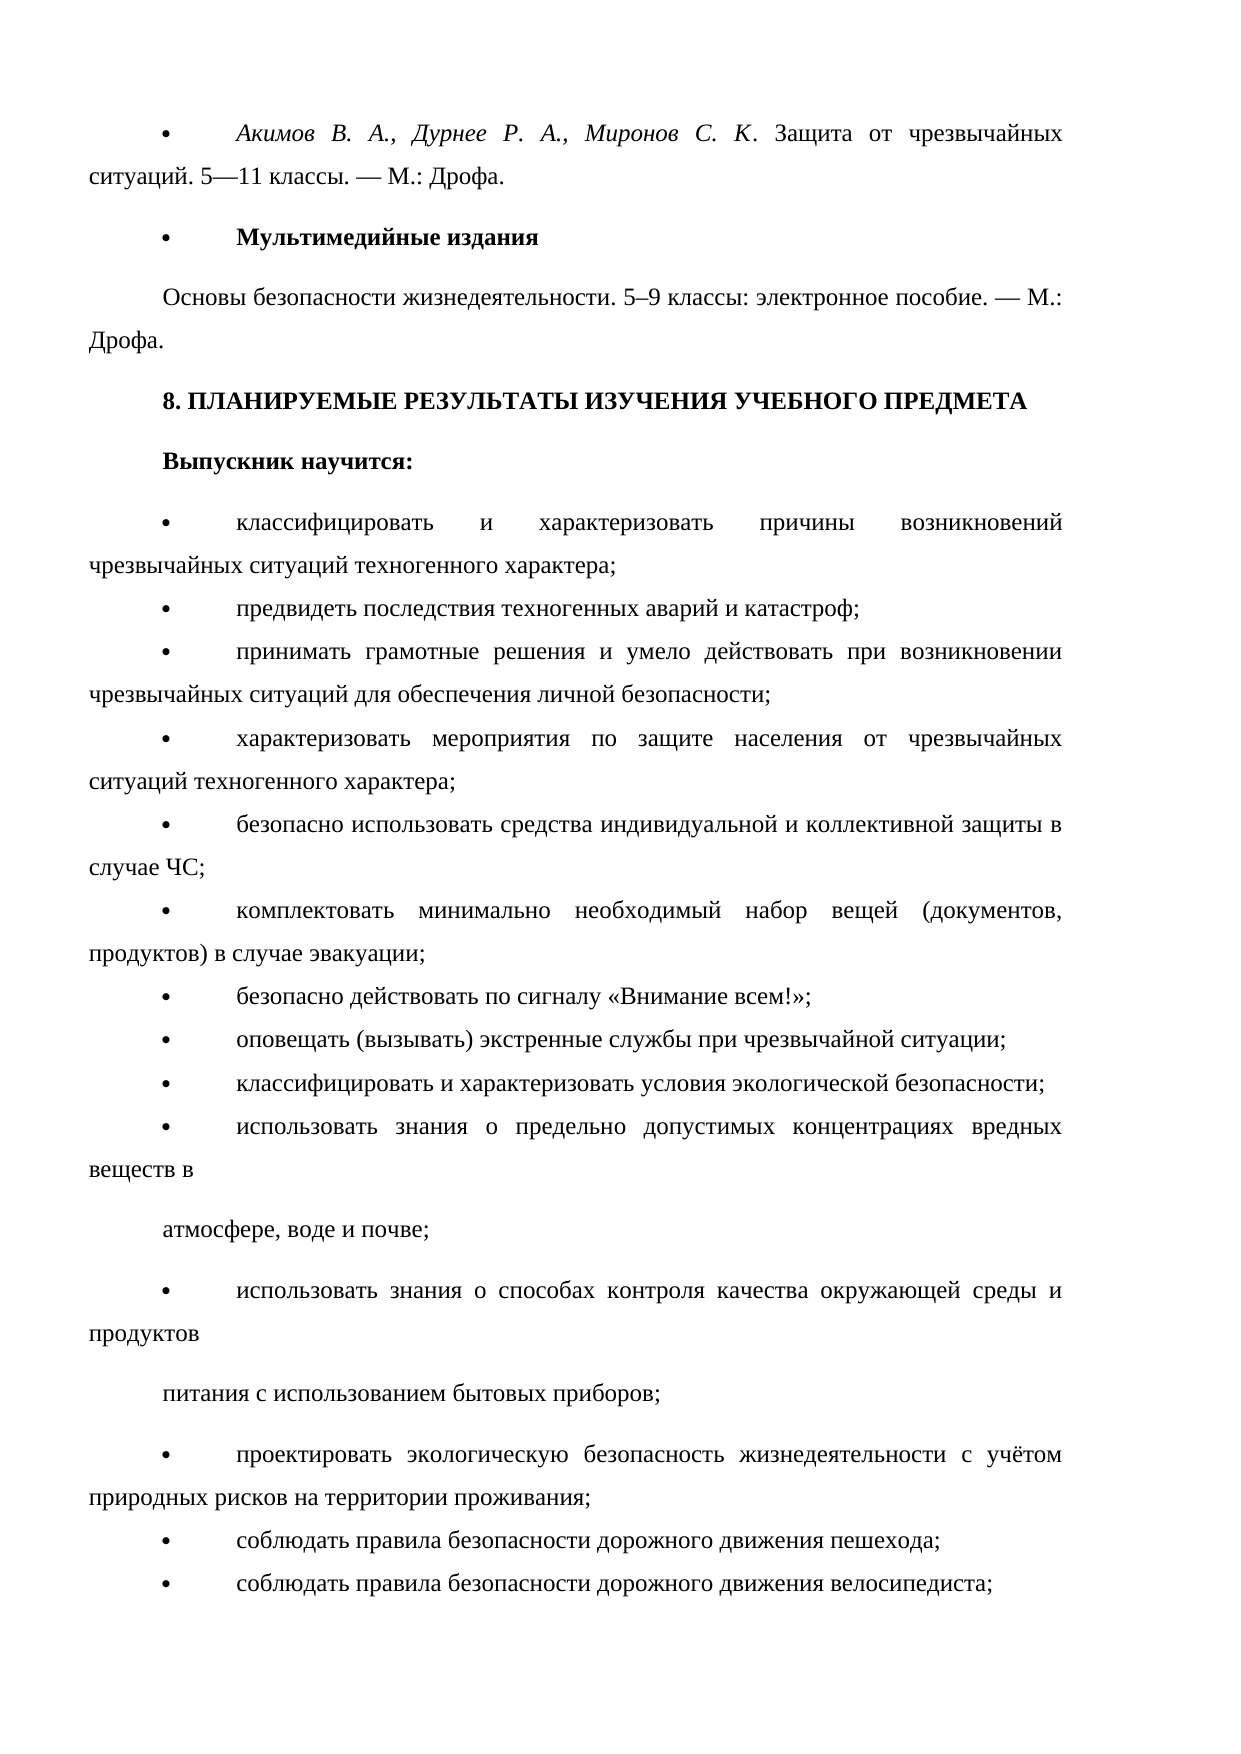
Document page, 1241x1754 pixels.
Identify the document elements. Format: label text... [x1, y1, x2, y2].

text 8. ПЛАНИРУЕМЫЕ РЕЗУЛЬТАТЫ ИЗУЧЕНИЯ УЧЕБНОГО ПРЕДМЕТА [88, 386, 1063, 415]
list использовать знания о способах контроля качества окружающей среды и продуктов [88, 1275, 1063, 1347]
list классифицировать и характеризовать условия экологической безопасности; [88, 1068, 1063, 1096]
list классифицировать и характеризовать причины возникновений чрезвычайных ситуаций техногенного характера; [88, 507, 1063, 579]
text Основы безопасности жизнедеятельности. 5–9 классы: электронное пособие. — М.: Дрофа. [88, 282, 1063, 354]
list проектировать экологическую безопасность жизнедеятельности с учётом природных рисков на территории проживания; [88, 1439, 1063, 1511]
list комплектовать минимально необходимый набор вещей (документов, продуктов) в случае эвакуации; [88, 895, 1063, 967]
list предвидеть последствия техногенных аварий и катастроф; [88, 593, 1063, 622]
list Мультимедийные издания [88, 222, 1063, 251]
list соблюдать правила безопасности дорожного движения пешехода; [88, 1525, 1063, 1554]
list характеризовать мероприятия по защите населения от чрезвычайных ситуаций техногенного характера; [88, 723, 1063, 794]
list оповещать (вызывать) экстренные службы при чрезвычайной ситуации; [88, 1024, 1063, 1053]
text Выпускник научится: [88, 446, 1063, 475]
list использовать знания о предельно допустимых концентрациях вредных веществ в [88, 1111, 1063, 1183]
list соблюдать правила безопасности дорожного движения велосипедиста; [88, 1568, 1063, 1597]
list принимать грамотные решения и умело действовать при возникновении чрезвычайных ситуаций для обеспечения личной безопасности; [88, 636, 1063, 708]
text атмосфере, воде и почве; [88, 1214, 1063, 1243]
list Акимов В. А., Дурнее Р. А., Миронов С. К. Защита от чрезвычайных ситуаций. 5—11 классы. — М.: Дрофа. [88, 118, 1063, 190]
text питания с использованием бытовых приборов; [88, 1378, 1063, 1407]
list безопасно действовать по сигналу «Внимание всем!»; [88, 981, 1063, 1010]
list безопасно использовать средства индивидуальной и коллективной защиты в случае ЧС; [88, 809, 1063, 881]
